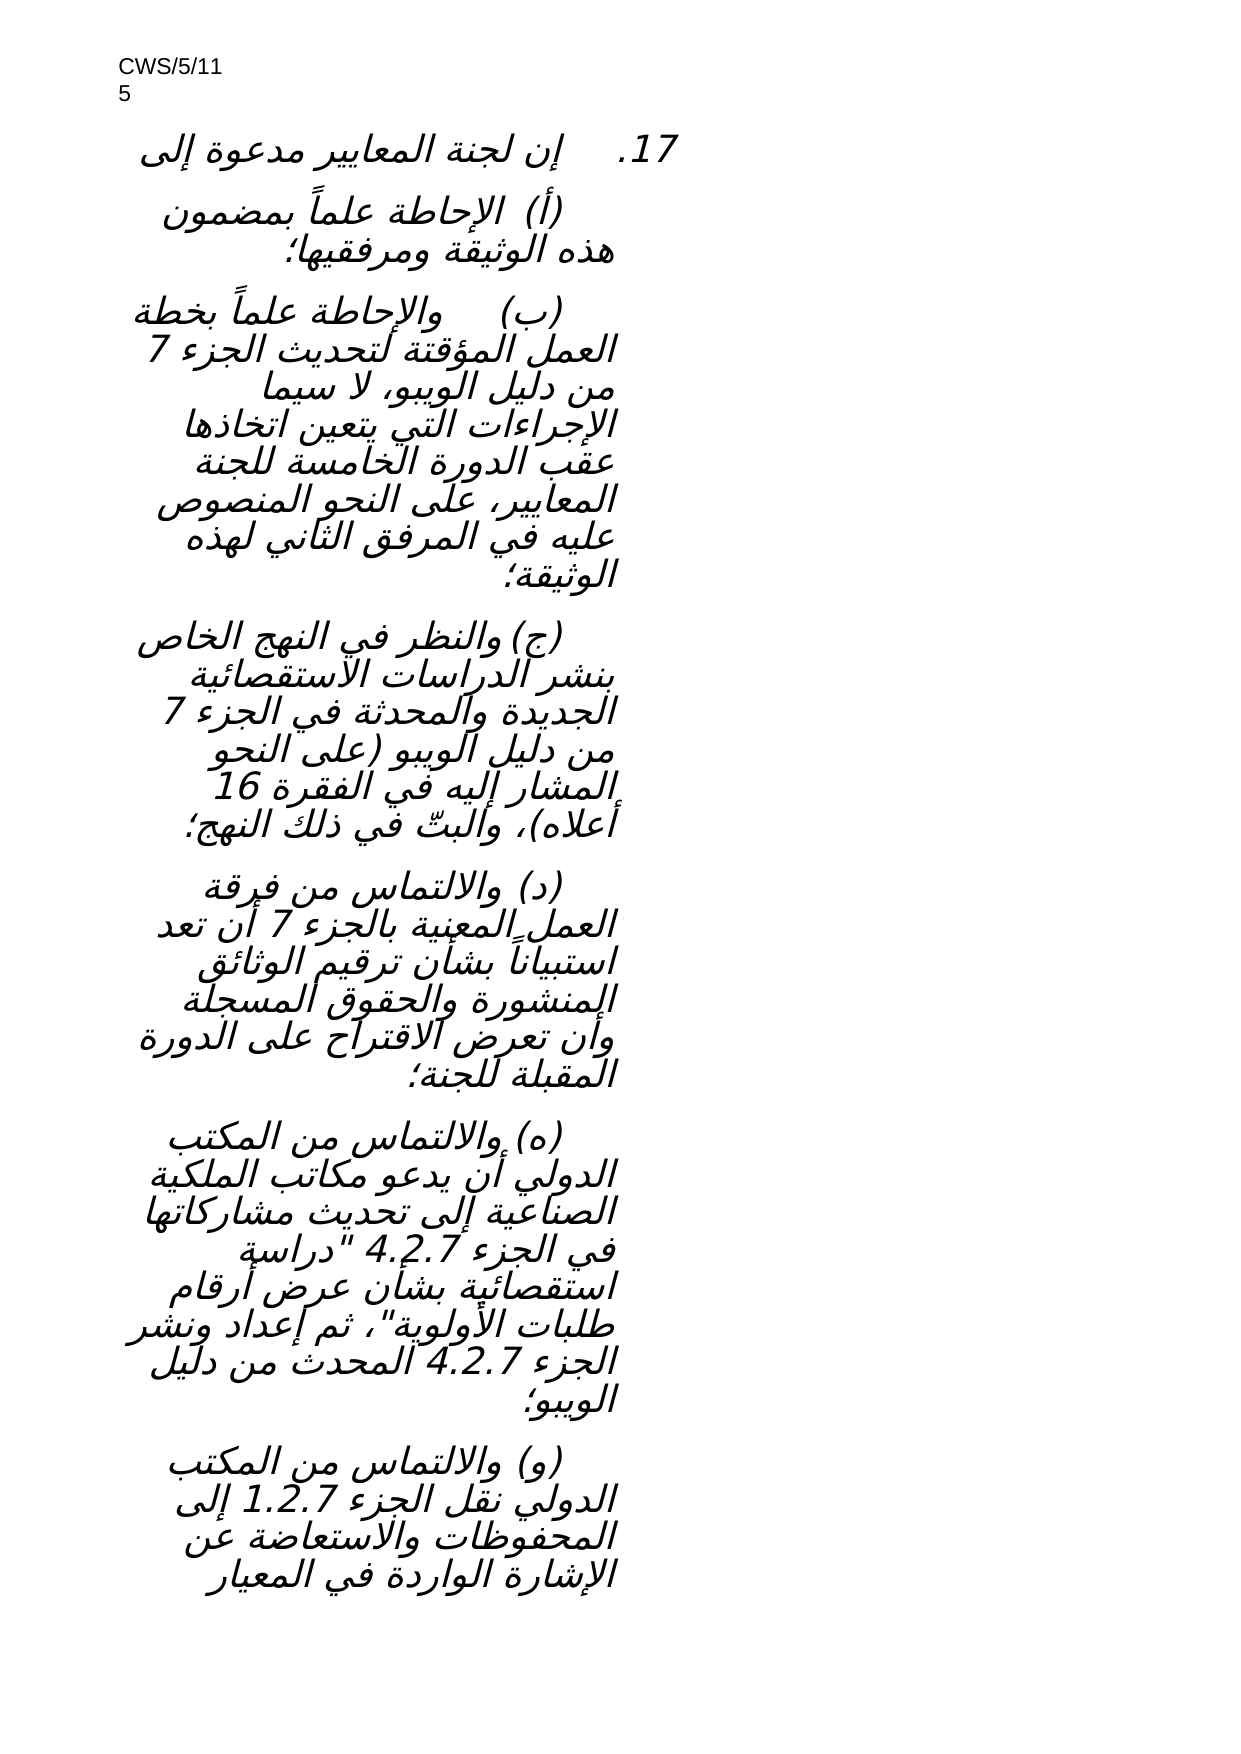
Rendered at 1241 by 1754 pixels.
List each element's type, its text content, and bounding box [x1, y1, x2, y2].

text (أ) الإحاطة علماً بمضمون هذه الوثيقة ومرفقيها؛ [118, 195, 615, 270]
text (ه) والالتماس من المكتب الدولي أن يدعو مكاتب الملكية الصناعية إلى تحديث مشاركاتها في الجزء 4.2.7 "دراسة استقصائية بشأن عرض أرقام طلبات الأولوية"، ثم إعداد ونشر الجزء 4.2.7 المحدث من دليل الويبو؛ [118, 1120, 615, 1420]
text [118, 1445, 615, 1595]
text (د) والالتماس من فرقة العمل المعنية بالجزء 7 أن تعد استبياناً بشأن ترقيم الوثائق المنشورة والحقوق المسجلة وأن تعرض الاقتراح على الدورة المقبلة للجنة؛ [118, 870, 615, 1095]
text (ج) والنظر في النهج الخاص بنشر الدراسات الاستقصائية الجديدة والمحدثة في الجزء 7 من دليل الويبو (على النحو المشار إليه في الفقرة 16 أعلاه)، والبتّ في ذلك النهج؛ [118, 620, 615, 845]
list إن لجنة المعايير مدعوة إلى [118, 132, 615, 170]
text (ب) والإحاطة علماً بخطة العمل المؤقتة لتحديث الجزء 7 من دليل الويبو، لا سيما الإجراءات التي يتعين اتخاذها عقب الدورة الخامسة للجنة المعايير، على النحو المنصوص عليه في المرفق الثاني لهذه الوثيقة؛ [118, 295, 615, 595]
